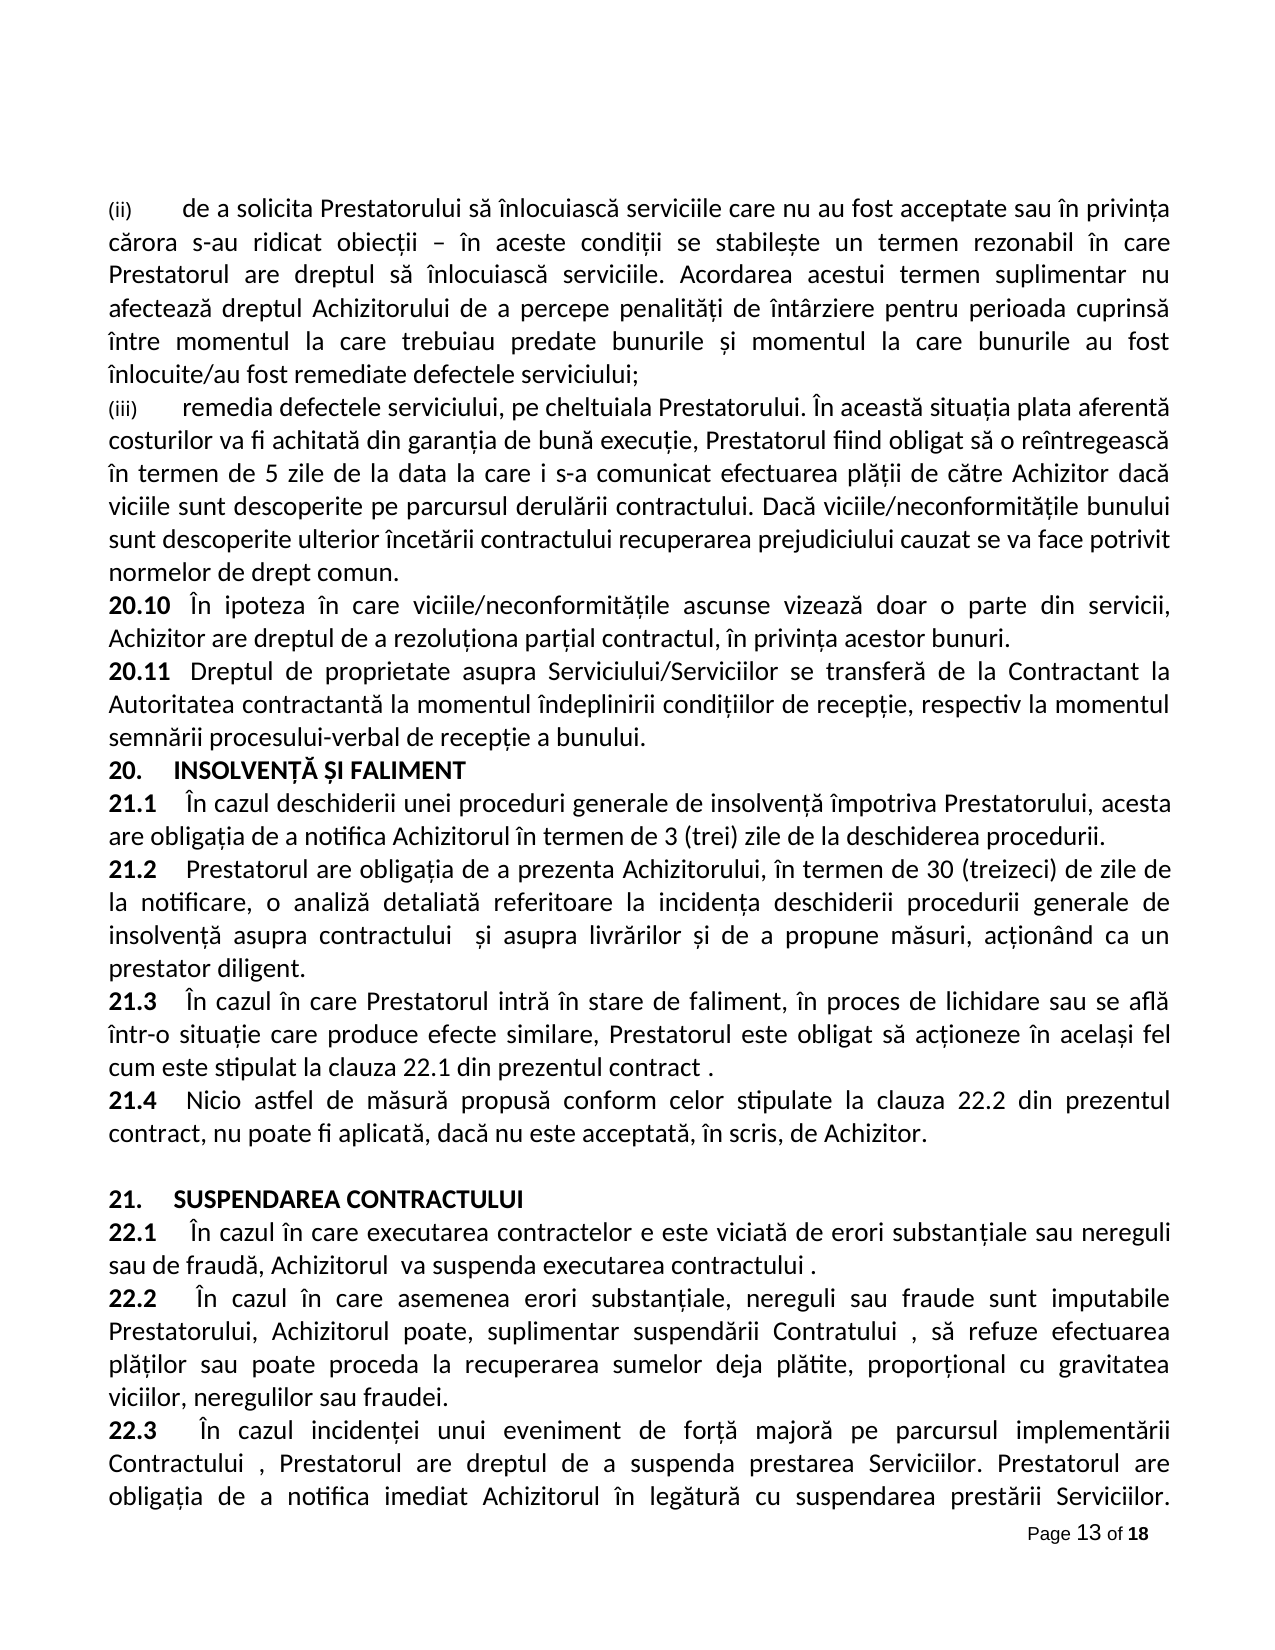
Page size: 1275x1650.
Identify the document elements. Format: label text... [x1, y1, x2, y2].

list În cazul în care executarea contractelor e este viciată de erori substanţiale sau nereguli sau de fraudă, Achizitorul va suspenda executarea contractului . [108, 1215, 1172, 1281]
list În cazul în care Prestatorul intră în stare de faliment, în proces de lichidare sau se află într-o situație care produce efecte similare, Prestatorul este obligat să acționeze în același fel cum este stipulat la clauza 22.1 din prezentul contract . [108, 984, 1172, 1083]
list În ipoteza în care viciile/neconformitățile ascunse vizează doar o parte din servicii, Achizitor are dreptul de a rezoluționa parțial contractul, în privința acestor bunuri. [108, 588, 1172, 654]
list În cazul în care asemenea erori substanțiale, nereguli sau fraude sunt imputabile Prestatorului, Achizitorul poate, suplimentar suspendării Contratului , să refuze efectuarea plăților sau poate proceda la recuperarea sumelor deja plătite, proporțional cu gravitatea viciilor, neregulilor sau fraudei. [108, 1281, 1172, 1413]
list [108, 1413, 1172, 1512]
list remedia defectele serviciului, pe cheltuiala Prestatorului. În această situația plata aferentă costurilor va fi achitată din garanția de bună execuție, Prestatorul fiind obligat să o reîntregească în termen de 5 zile de la data la care i s-a comunicat efectuarea plății de către Achizitor dacă viciile sunt descoperite pe parcursul derulării contractului. Dacă viciile/neconformitățile bunului sunt descoperite ulterior încetării contractului recuperarea prejudiciului cauzat se va face potrivit normelor de drept comun. [108, 390, 1172, 588]
list Prestatorul are obligația de a prezenta Achizitorului, în termen de 30 (treizeci) de zile de la notificare, o analiză detaliată referitoare la incidența deschiderii procedurii generale de insolvență asupra contractului și asupra livrărilor și de a propune măsuri, acționând ca un prestator diligent. [108, 852, 1172, 984]
subtitle INSOLVENȚĂ ȘI FALIMENT [108, 753, 1172, 786]
list În cazul deschiderii unei proceduri generale de insolvență împotriva Prestatorului, acesta are obligația de a notifica Achizitorul în termen de 3 (trei) zile de la deschiderea procedurii. [108, 786, 1172, 852]
list de a solicita Prestatorului să înlocuiască serviciile care nu au fost acceptate sau în privința cărora s-au ridicat obiecții – în aceste condiții se stabilește un termen rezonabil în care Prestatorul are dreptul să înlocuiască serviciile. Acordarea acestui termen suplimentar nu afectează dreptul Achizitorului de a percepe penalități de întârziere pentru perioada cuprinsă între momentul la care trebuiau predate bunurile și momentul la care bunurile au fost înlocuite/au fost remediate defectele serviciului; [108, 192, 1172, 390]
list Nicio astfel de măsură propusă conform celor stipulate la clauza 22.2 din prezentul contract, nu poate fi aplicată, dacă nu este acceptată, în scris, de Achizitor. [108, 1083, 1172, 1149]
subtitle SUSPENDAREA CONTRACTULUI [108, 1182, 1172, 1215]
list Dreptul de proprietate asupra Serviciului/Serviciilor se transferă de la Contractant la Autoritatea contractantă la momentul îndeplinirii condițiilor de recepție, respectiv la momentul semnării procesului-verbal de recepție a bunului. [108, 654, 1172, 753]
